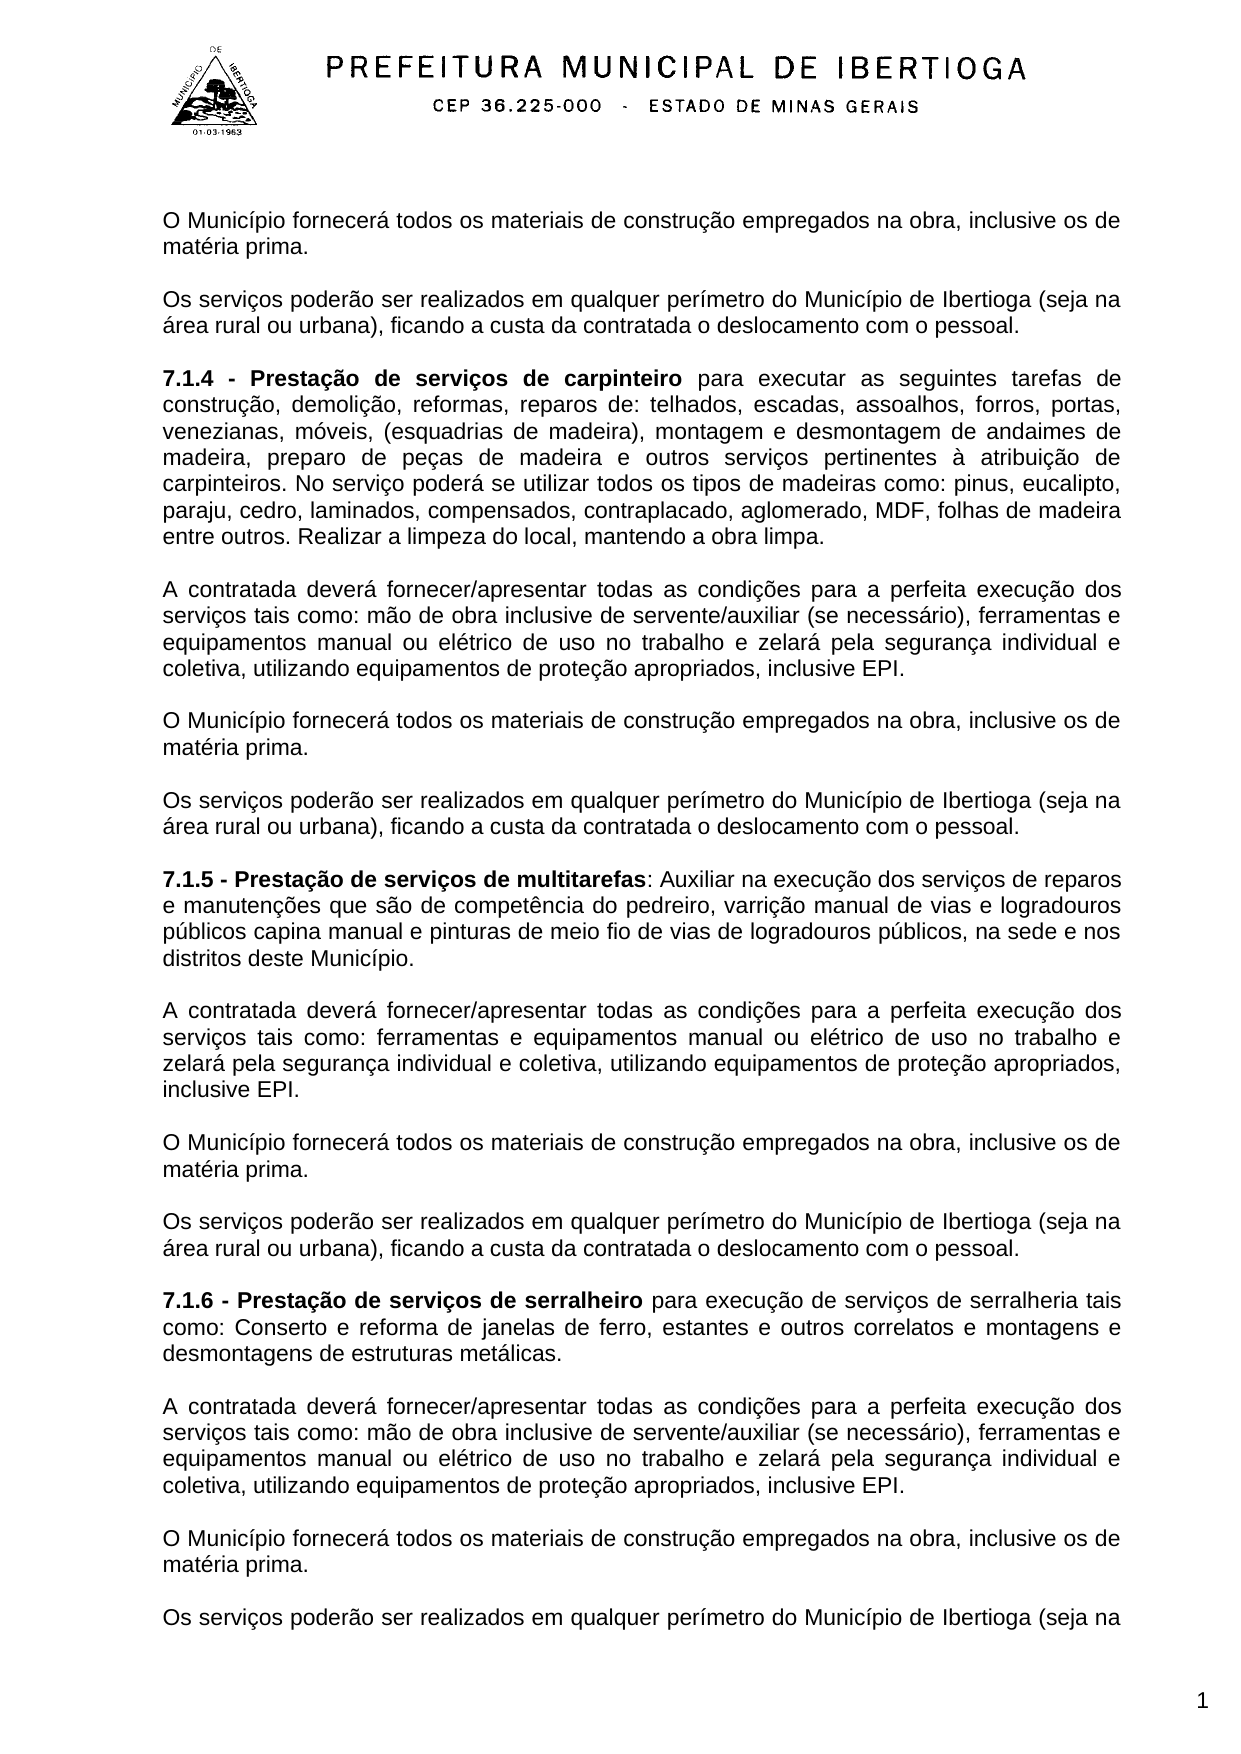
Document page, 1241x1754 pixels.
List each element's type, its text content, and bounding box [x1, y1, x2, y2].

text 7.1.6 - Prestação de serviços de serralheiro para execução de serviços de serralheria tais como: Conserto e reforma de janelas de ferro, estantes e outros correlatos e montagens e desmontagens de estruturas metálicas. [162, 1287, 1122, 1366]
text 7.1.5 - Prestação de serviços de multitarefas: Auxiliar na execução dos serviços de reparos e manutenções que são de competência do pedreiro, varrição manual de vias e logradouros públicos capina manual e pinturas de meio fio de vias de logradouros públicos, na sede e nos distritos deste Município. [162, 866, 1122, 971]
text O Município fornecerá todos os materiais de construção empregados na obra, inclusive os de matéria prima. [162, 1129, 1122, 1182]
text O Município fornecerá todos os materiais de construção empregados na obra, inclusive os de matéria prima. [162, 1524, 1122, 1577]
text A contratada deverá fornecer/apresentar todas as condições para a perfeita execução dos serviços tais como: ferramentas e equipamentos manual ou elétrico de uso no trabalho e zelará pela segurança individual e coletiva, utilizando equipamentos de proteção apropriados, inclusive EPI. [162, 997, 1122, 1103]
text O Município fornecerá todos os materiais de construção empregados na obra, inclusive os de matéria prima. [162, 707, 1122, 760]
text A contratada deverá fornecer/apresentar todas as condições para a perfeita execução dos serviços tais como: mão de obra inclusive de servente/auxiliar (se necessário), ferramentas e equipamentos manual ou elétrico de uso no trabalho e zelará pela segurança individual e coletiva, utilizando equipamentos de proteção apropriados, inclusive EPI. [162, 576, 1122, 681]
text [162, 1603, 1122, 1630]
text A contratada deverá fornecer/apresentar todas as condições para a perfeita execução dos serviços tais como: mão de obra inclusive de servente/auxiliar (se necessário), ferramentas e equipamentos manual ou elétrico de uso no trabalho e zelará pela segurança individual e coletiva, utilizando equipamentos de proteção apropriados, inclusive EPI. [162, 1393, 1122, 1498]
text O Município fornecerá todos os materiais de construção empregados na obra, inclusive os de matéria prima. [162, 207, 1122, 259]
text 7.1.4 - Prestação de serviços de carpinteiro para executar as seguintes tarefas de construção, demolição, reformas, reparos de: telhados, escadas, assoalhos, forros, portas, venezianas, móveis, (esquadrias de madeira), montagem e desmontagem de andaimes de madeira, preparo de peças de madeira e outros serviços pertinentes à atribuição de carpinteiros. No serviço poderá se utilizar todos os tipos de madeiras como: pinus, eucalipto, paraju, cedro, laminados, compensados, contraplacado, aglomerado, MDF, folhas de madeira entre outros. Realizar a limpeza do local, mantendo a obra limpa. [162, 365, 1122, 549]
